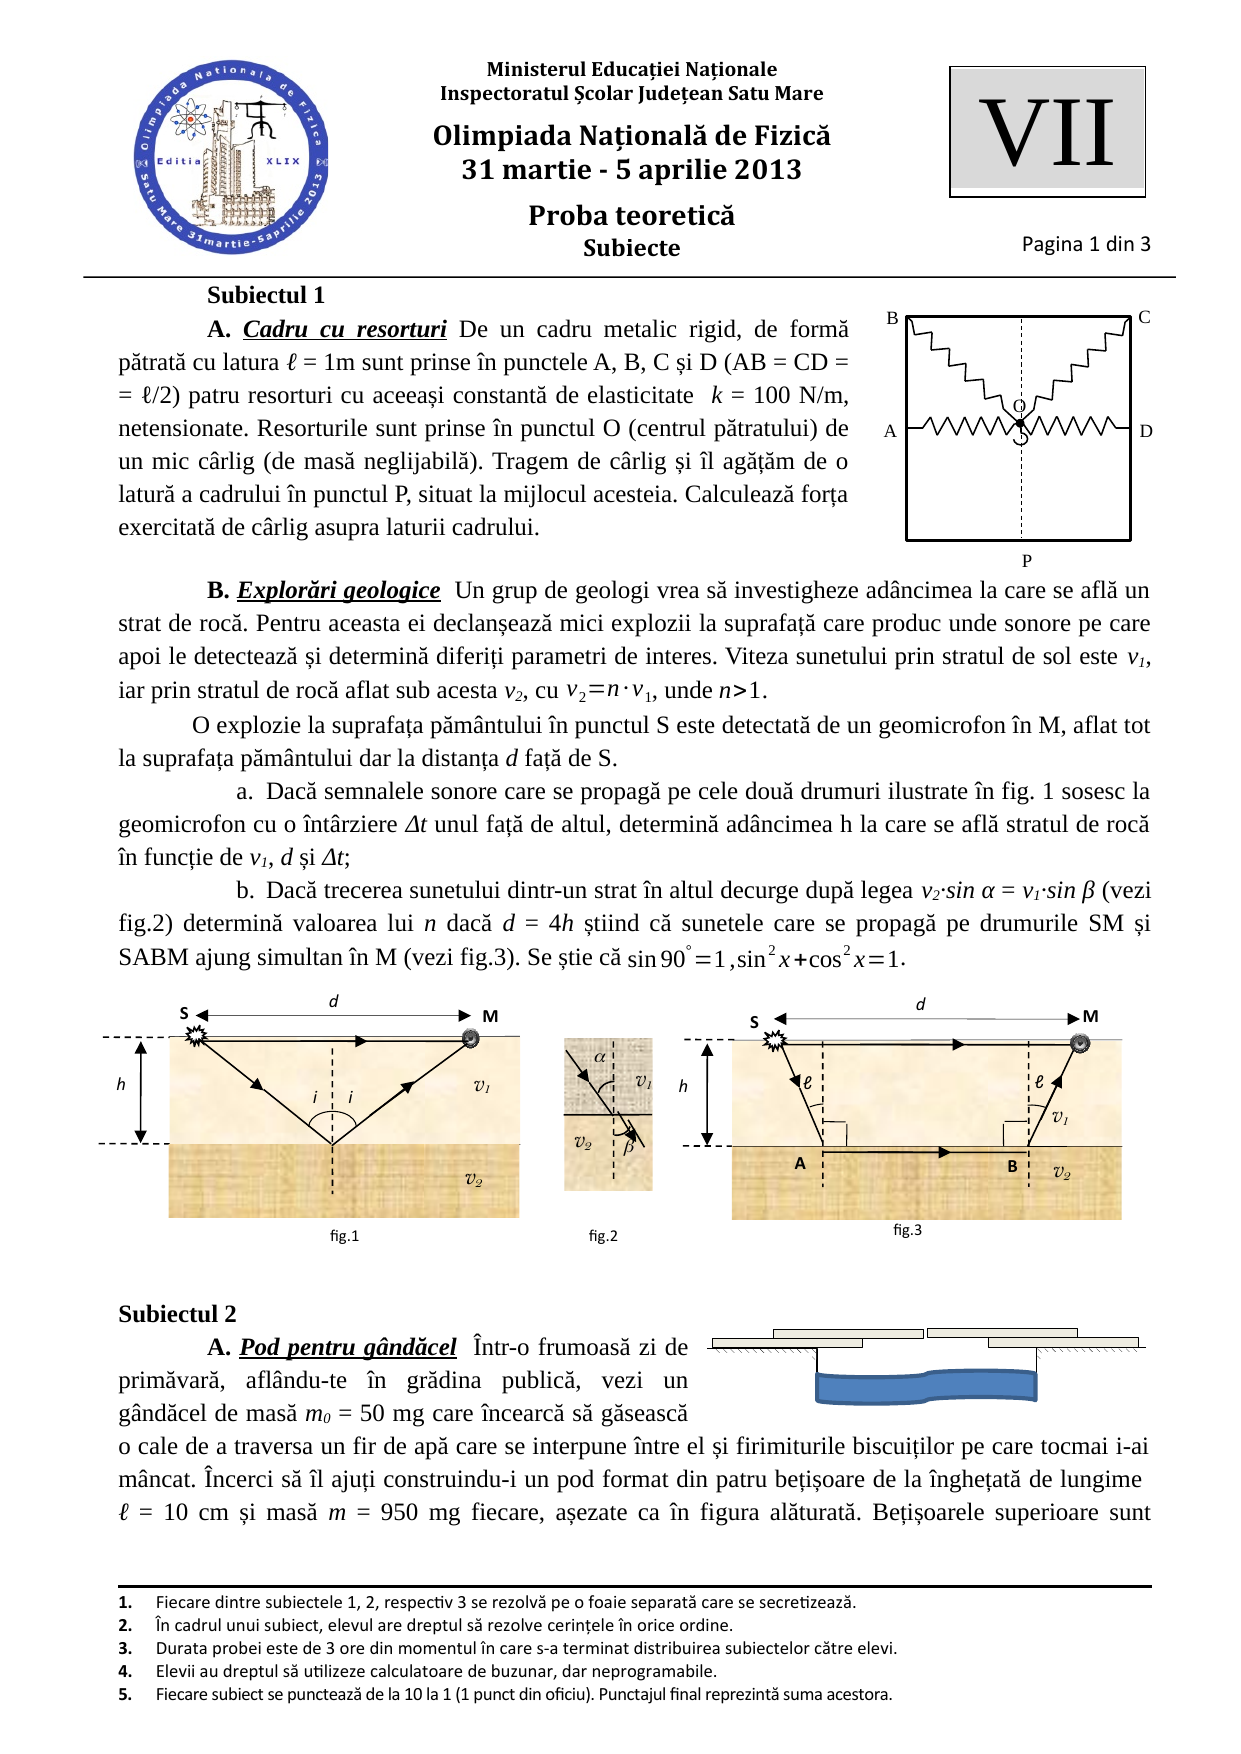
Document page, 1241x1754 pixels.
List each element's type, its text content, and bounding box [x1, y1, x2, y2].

picture [310, 1112, 355, 1142]
text B. Explorări geologice Un grup de geologi vrea să investigheze adâncimea la care se află un strat de rocă. Pentru aceasta ei declanșează mici explozii la suprafață care produc unde sonore pe care apoi le detectează și determină diferiți parametri de interes. Viteza sunetului prin stratul de sol este v1, iar prin stratul de rocă aflat sub acesta v2, cu , unde . [118, 575, 1152, 706]
text O explozie la suprafața pământului în punctul S este detectată de un geomicrofon în M, aflat tot la suprafața pământului dar la distanța d față de S. [118, 710, 1152, 772]
list Dacă trecerea sunetului dintr-un strat în altul decurge după legea v2·sin α = v1·sin β (vezi fig.2) determină valoarea lui n dacă d = 4h știind că sunetele care se propagă pe drumurile SM și SABM ajung simultan în M (vezi fig.3). Se știe că . [118, 875, 1152, 972]
picture [131, 56, 328, 253]
text Subiectul 2 [118, 1299, 1152, 1328]
picture [731, 1041, 1122, 1220]
text A. Cadru cu resorturi De un cadru metalic rigid, de formă pătrată cu latura ℓ = 1m sunt prinse în punctele A, B, C și D (AB = CD = = ℓ/2) patru resorturi cu aceeași constantă de elasticitate k = 100 N/m, netensionate. Resorturile sunt prinse în punctul O (centrul pătratului) de un mic cârlig (de masă neglijabilă). Tragem de cârlig și îl agățăm de o latură a cadrului în punctul P, situat la mijlocul acesteia. Calculează forța exercitată de cârlig asupra laturii cadrului. [118, 314, 1152, 541]
picture [564, 1116, 653, 1191]
text Subiectul 1 [118, 281, 1152, 309]
list Dacă semnalele sonore care se propagă pe cele două drumuri ilustrate în fig. 1 sosesc la geomicrofon cu o întârziere Δt unul față de altul, determină adâncimea h la care se află stratul de rocă în funcție de v1, d și Δt; [118, 776, 1152, 871]
picture [784, 1031, 1122, 1146]
picture [564, 1038, 653, 1114]
picture [206, 1042, 465, 1124]
picture [168, 1026, 521, 1218]
